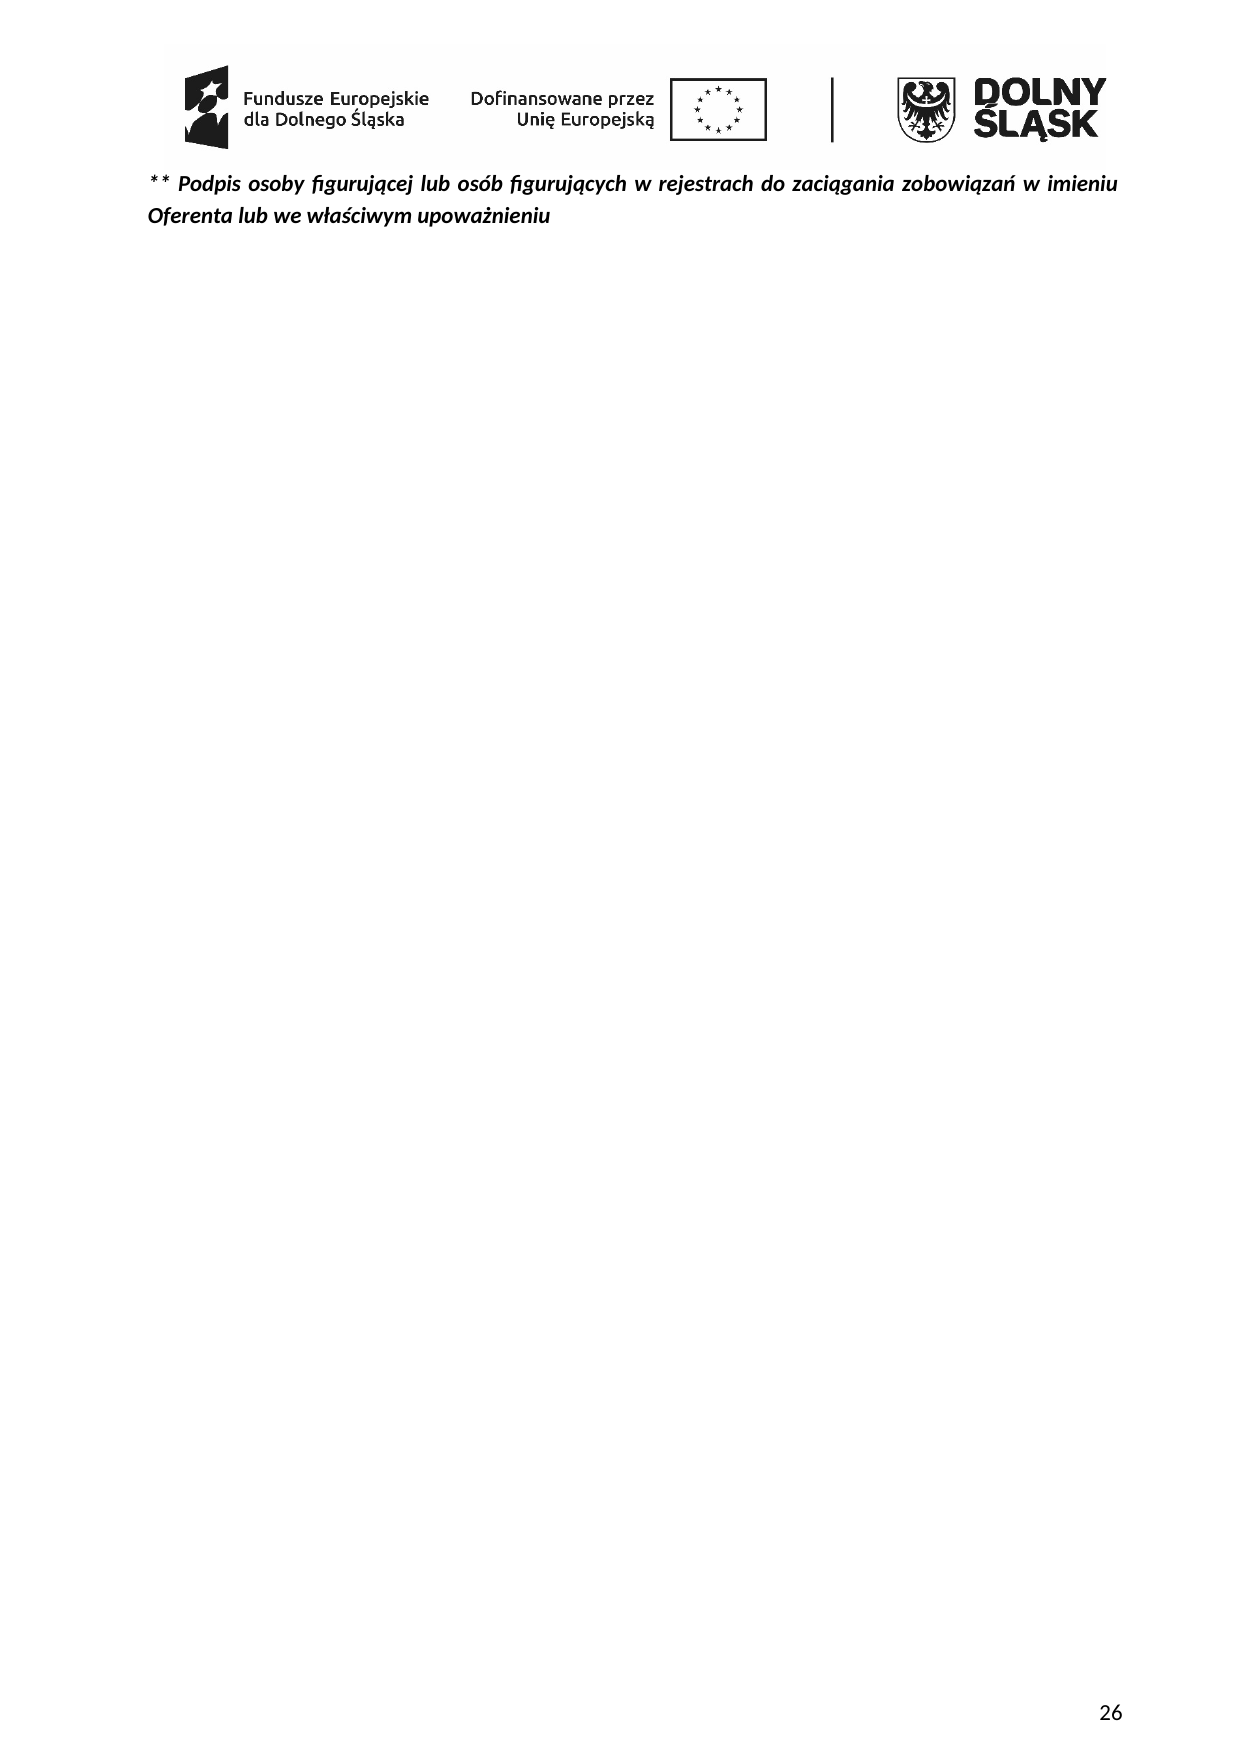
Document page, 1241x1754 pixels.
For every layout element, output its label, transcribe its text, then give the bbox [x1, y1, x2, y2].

picture [163, 44, 1107, 170]
text ** Podpis osoby figurującej lub osób figurujących w rejestrach do zaciągania zobowiązań w imieniu Oferenta lub we właściwym upoważnieniu [148, 169, 1122, 229]
